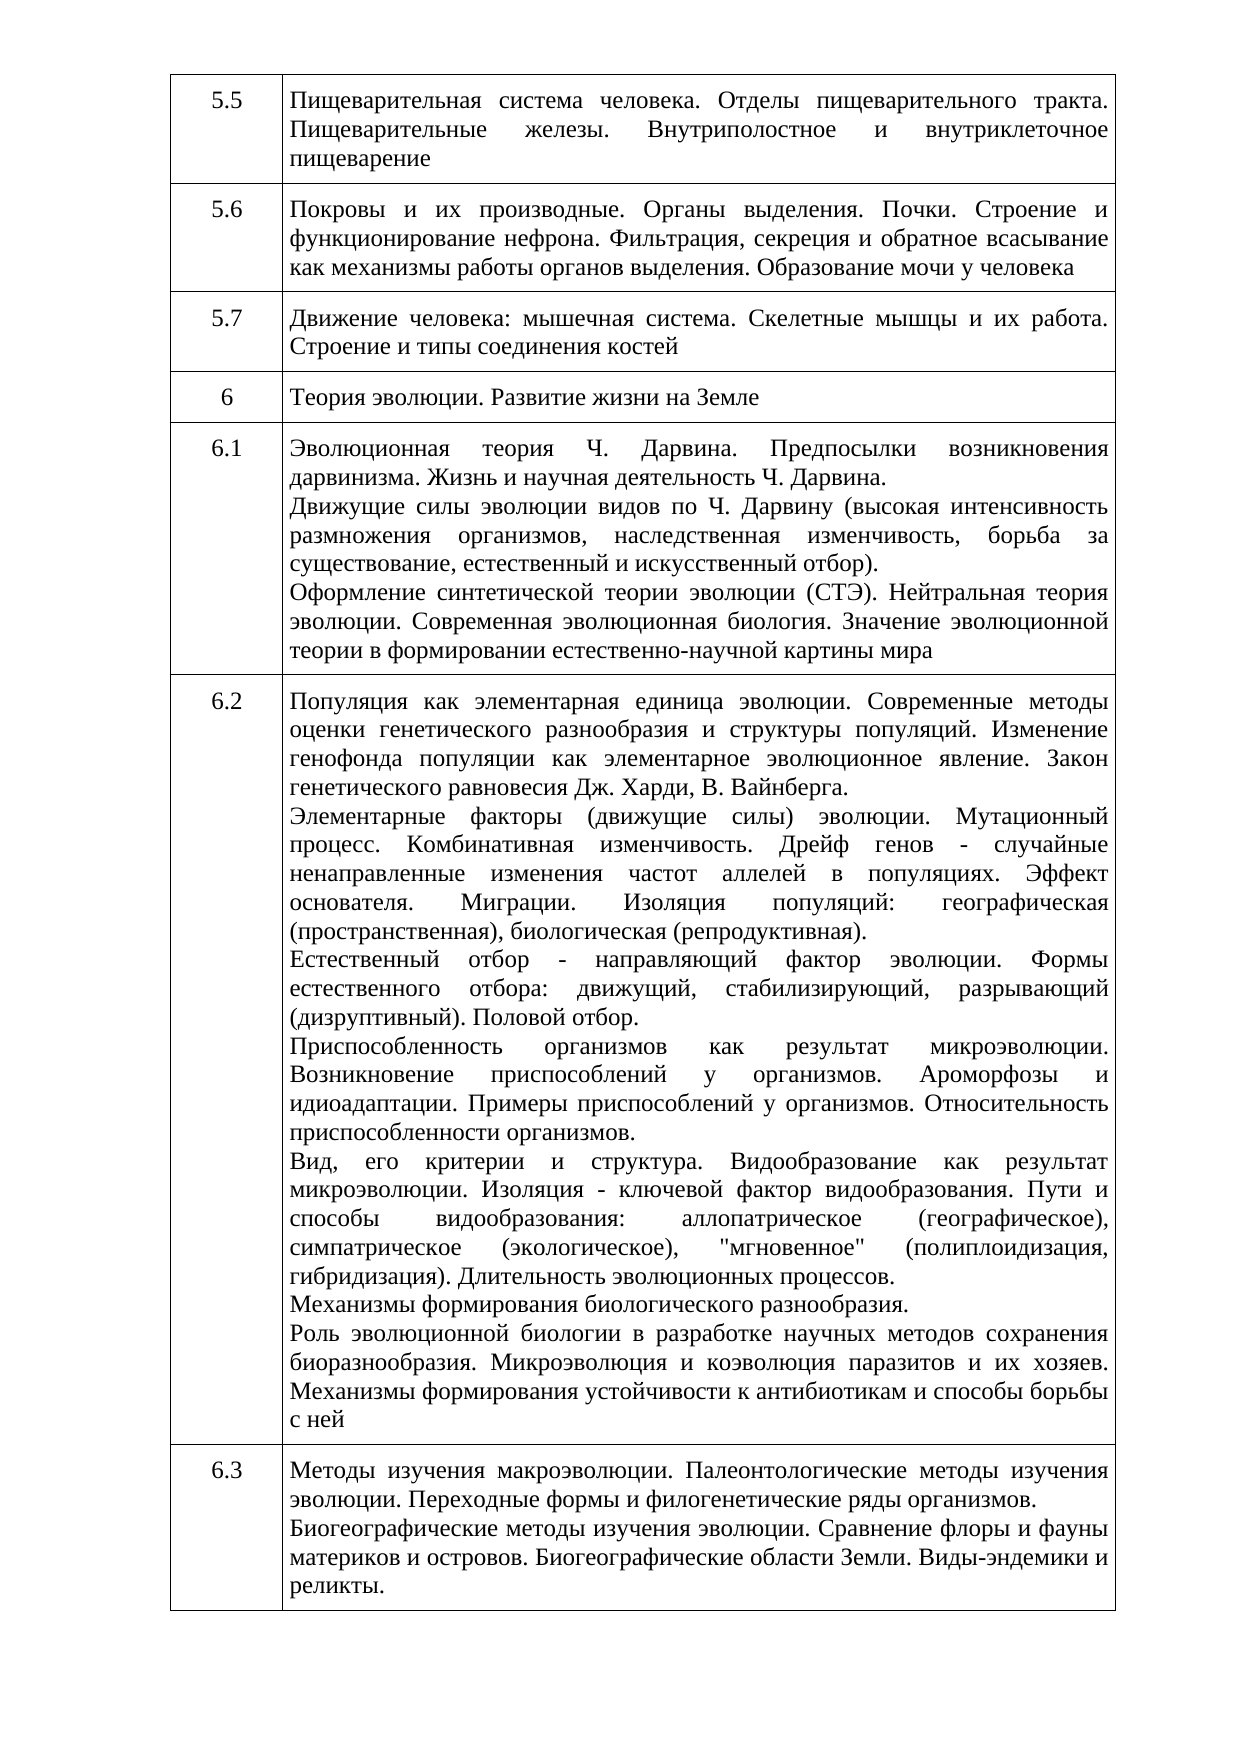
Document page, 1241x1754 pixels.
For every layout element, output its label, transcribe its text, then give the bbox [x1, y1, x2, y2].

table_cell 6.3 [171, 1445, 282, 1610]
table_cell 5.7 [171, 292, 282, 371]
table_cell 6.1 [171, 423, 282, 674]
table_cell Движение человека: мышечная система. Скелетные мышцы и их работа. Строение и типы соединения костей [283, 292, 1115, 371]
table_cell 6.2 [171, 675, 282, 1444]
table_cell Популяция как элементарная единица эволюции. Современные методы оценки генетического разнообразия и структуры популяций. Изменение генофонда популяции как элементарное эволюционное явление. Закон генетического равновесия Дж. Харди, В. Вайнберга. Элементарные факторы (движущие силы) эволюции. Мутационный процесс. Комбинативная изменчивость. Дрейф генов - случайные ненаправленные изменения частот аллелей в популяциях. Эффект основателя. Миграции. Изоляция популяций: географическая (пространственная), биологическая (репродуктивная). Естественный отбор - направляющий фактор эволюции. Формы естественного отбора: движущий, стабилизирующий, разрывающий (дизруптивный). Половой отбор. Приспособленность организмов как результат микроэволюции. Возникновение приспособлений у организмов. Ароморфозы и идиоадаптации. Примеры приспособлений у организмов. Относительность приспособленности организмов. Вид, его критерии и структура. Видообразование как результат микроэволюции. Изоляция - ключевой фактор видообразования. Пути и способы видообразования: аллопатрическое (географическое), симпатрическое (экологическое), "мгновенное" (полиплоидизация, гибридизация). Длительность эволюционных процессов. Механизмы формирования биологического разнообразия. Роль эволюционной биологии в разработке научных методов сохранения биоразнообразия. Микроэволюция и коэволюция паразитов и их хозяев. Механизмы формирования устойчивости к антибиотикам и способы борьбы с ней [283, 675, 1115, 1444]
table_cell Пищеварительная система человека. Отделы пищеварительного тракта. Пищеварительные железы. Внутриполостное и внутриклеточное пищеварение [283, 75, 1115, 182]
table_cell Покровы и их производные. Органы выделения. Почки. Строение и функционирование нефрона. Фильтрация, секреция и обратное всасывание как механизмы работы органов выделения. Образование мочи у человека [283, 184, 1115, 291]
table_cell Эволюционная теория Ч. Дарвина. Предпосылки возникновения дарвинизма. Жизнь и научная деятельность Ч. Дарвина. Движущие силы эволюции видов по Ч. Дарвину (высокая интенсивность размножения организмов, наследственная изменчивость, борьба за существование, естественный и искусственный отбор). Оформление синтетической теории эволюции (СТЭ). Нейтральная теория эволюции. Современная эволюционная биология. Значение эволюционной теории в формировании естественно-научной картины мира [283, 423, 1115, 674]
table_cell Теория эволюции. Развитие жизни на Земле [283, 372, 1115, 422]
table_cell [283, 1445, 1115, 1610]
table_cell 5.5 [171, 75, 282, 182]
table_cell 5.6 [171, 184, 282, 291]
table_cell 6 [171, 372, 282, 422]
